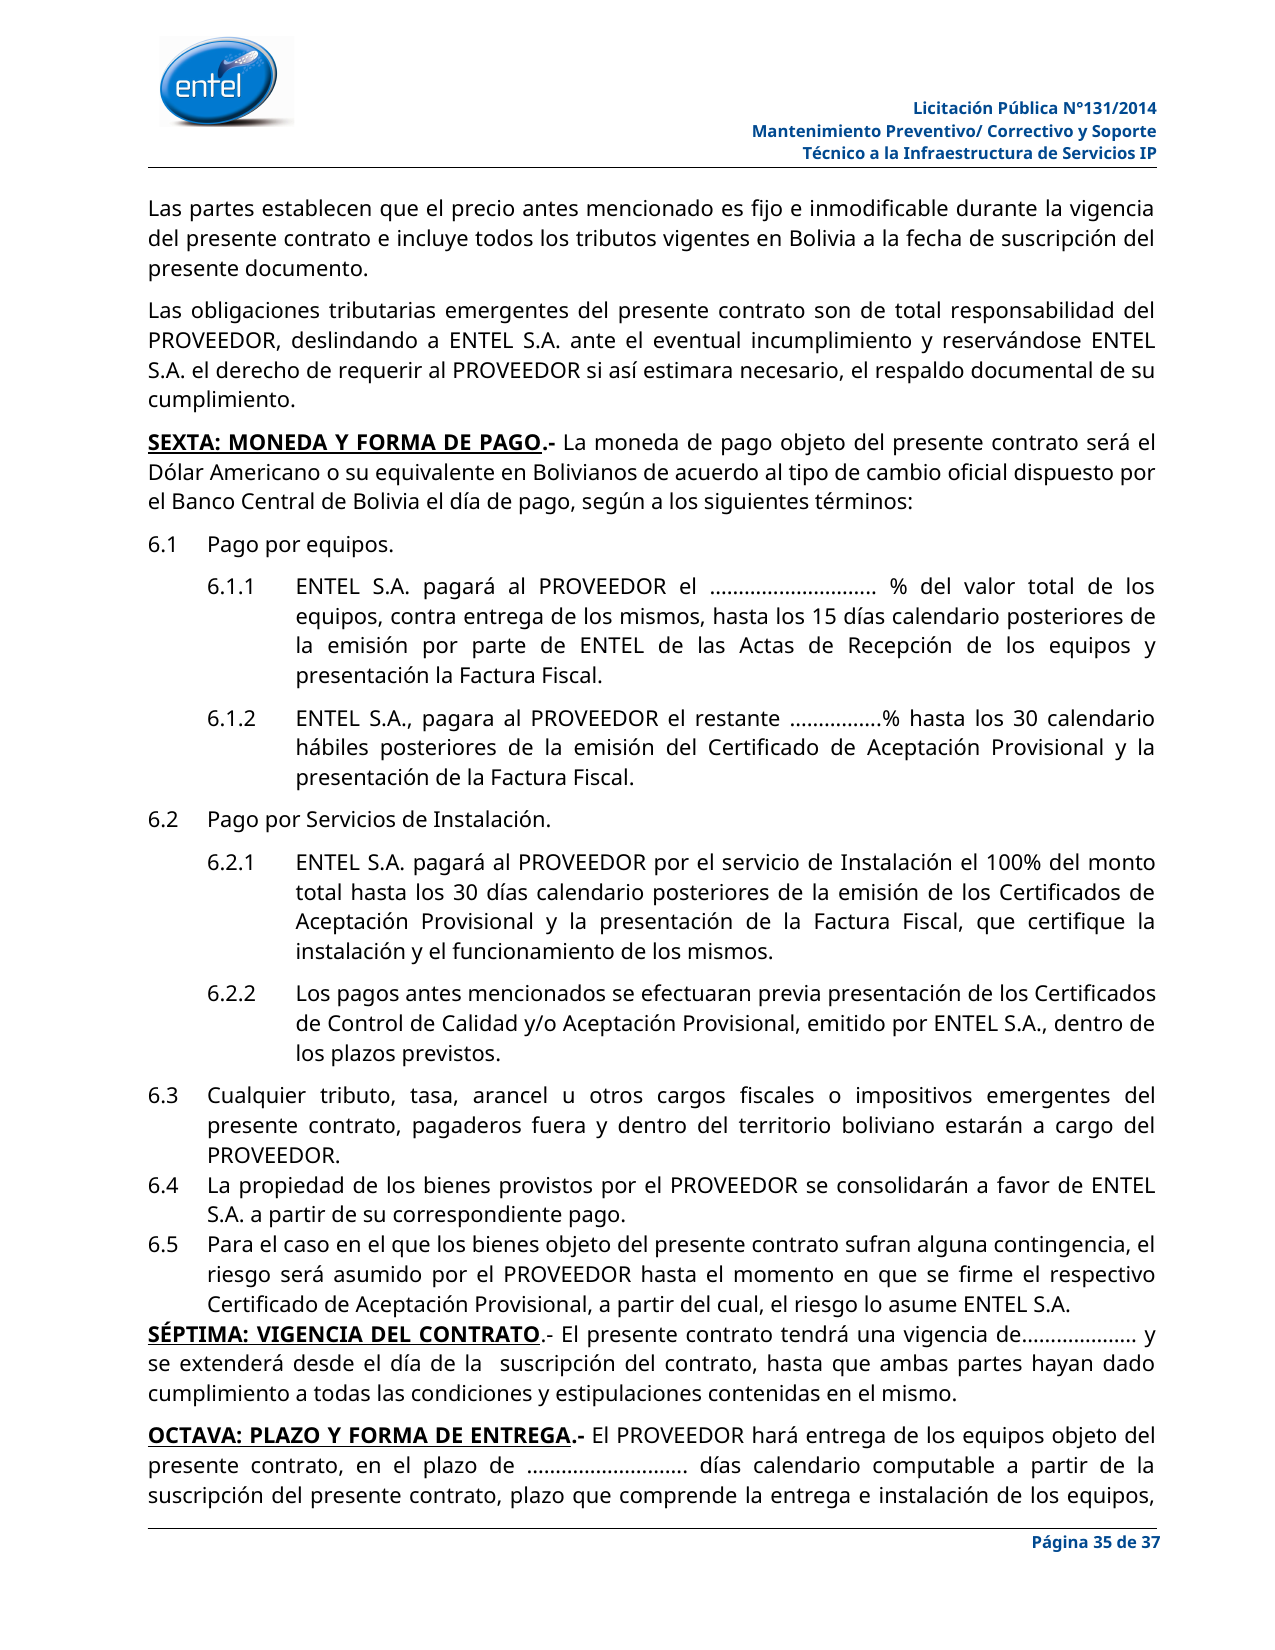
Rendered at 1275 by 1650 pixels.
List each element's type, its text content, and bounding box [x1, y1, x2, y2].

text 6.1 Pago por equipos. [148, 529, 1157, 558]
text SÉPTIMA: VIGENCIA DEL CONTRATO.- El presente contrato tendrá una vigencia de……………….. y se extenderá desde el día de la suscripción del contrato, hasta que ambas partes hayan dado cumplimiento a todas las condiciones y estipulaciones contenidas en el mismo. [148, 1319, 1157, 1408]
text 6.2.2 Los pagos antes mencionados se efectuaran previa presentación de los Certificados de Control de Calidad y/o Aceptación Provisional, emitido por ENTEL S.A., dentro de los plazos previstos. [207, 978, 1157, 1068]
text 6.3 Cualquier tributo, tasa, arancel u otros cargos fiscales o impositivos emergentes del presente contrato, pagaderos fuera y dentro del territorio boliviano estarán a cargo del PROVEEDOR. [148, 1080, 1157, 1170]
text 6.1.1 ENTEL S.A. pagará al PROVEEDOR el ……………………….. % del valor total de los equipos, contra entrega de los mismos, hasta los 15 días calendario posteriores de la emisión por parte de ENTEL de las Actas de Recepción de los equipos y presentación la Factura Fiscal. [207, 571, 1157, 690]
text SEXTA: MONEDA Y FORMA DE PAGO.- La moneda de pago objeto del presente contrato será el Dólar Americano o su equivalente en Bolivianos de acuerdo al tipo de cambio oficial dispuesto por el Banco Central de Bolivia el día de pago, según a los siguientes términos: [148, 427, 1157, 516]
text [148, 1421, 1157, 1510]
text Las obligaciones tributarias emergentes del presente contrato son de total responsabilidad del PROVEEDOR, deslindando a ENTEL S.A. ante el eventual incumplimiento y reservándose ENTEL S.A. el derecho de requerir al PROVEEDOR si así estimara necesario, el respaldo documental de su cumplimiento. [148, 295, 1157, 414]
text 6.2 Pago por Servicios de Instalación. [148, 804, 1157, 834]
text 6.4 La propiedad de los bienes provistos por el PROVEEDOR se consolidarán a favor de ENTEL S.A. a partir de su correspondiente pago. [148, 1170, 1157, 1229]
text 6.5 Para el caso en el que los bienes objeto del presente contrato sufran alguna contingencia, el riesgo será asumido por el PROVEEDOR hasta el momento en que se firme el respectivo Certificado de Aceptación Provisional, a partir del cual, el riesgo lo asume ENTEL S.A. [148, 1229, 1157, 1319]
text Las partes establecen que el precio antes mencionado es fijo e inmodificable durante la vigencia del presente contrato e incluye todos los tributos vigentes en Bolivia a la fecha de suscripción del presente documento. [148, 193, 1157, 283]
picture [159, 36, 295, 127]
text 6.2.1 ENTEL S.A. pagará al PROVEEDOR por el servicio de Instalación el 100% del monto total hasta los 30 días calendario posteriores de la emisión de los Certificados de Aceptación Provisional y la presentación de la Factura Fiscal, que certifique la instalación y el funcionamiento de los mismos. [207, 847, 1157, 966]
text 6.1.2 ENTEL S.A., pagara al PROVEEDOR el restante …………….% hasta los 30 calendario hábiles posteriores de la emisión del Certificado de Aceptación Provisional y la presentación de la Factura Fiscal. [207, 703, 1157, 792]
